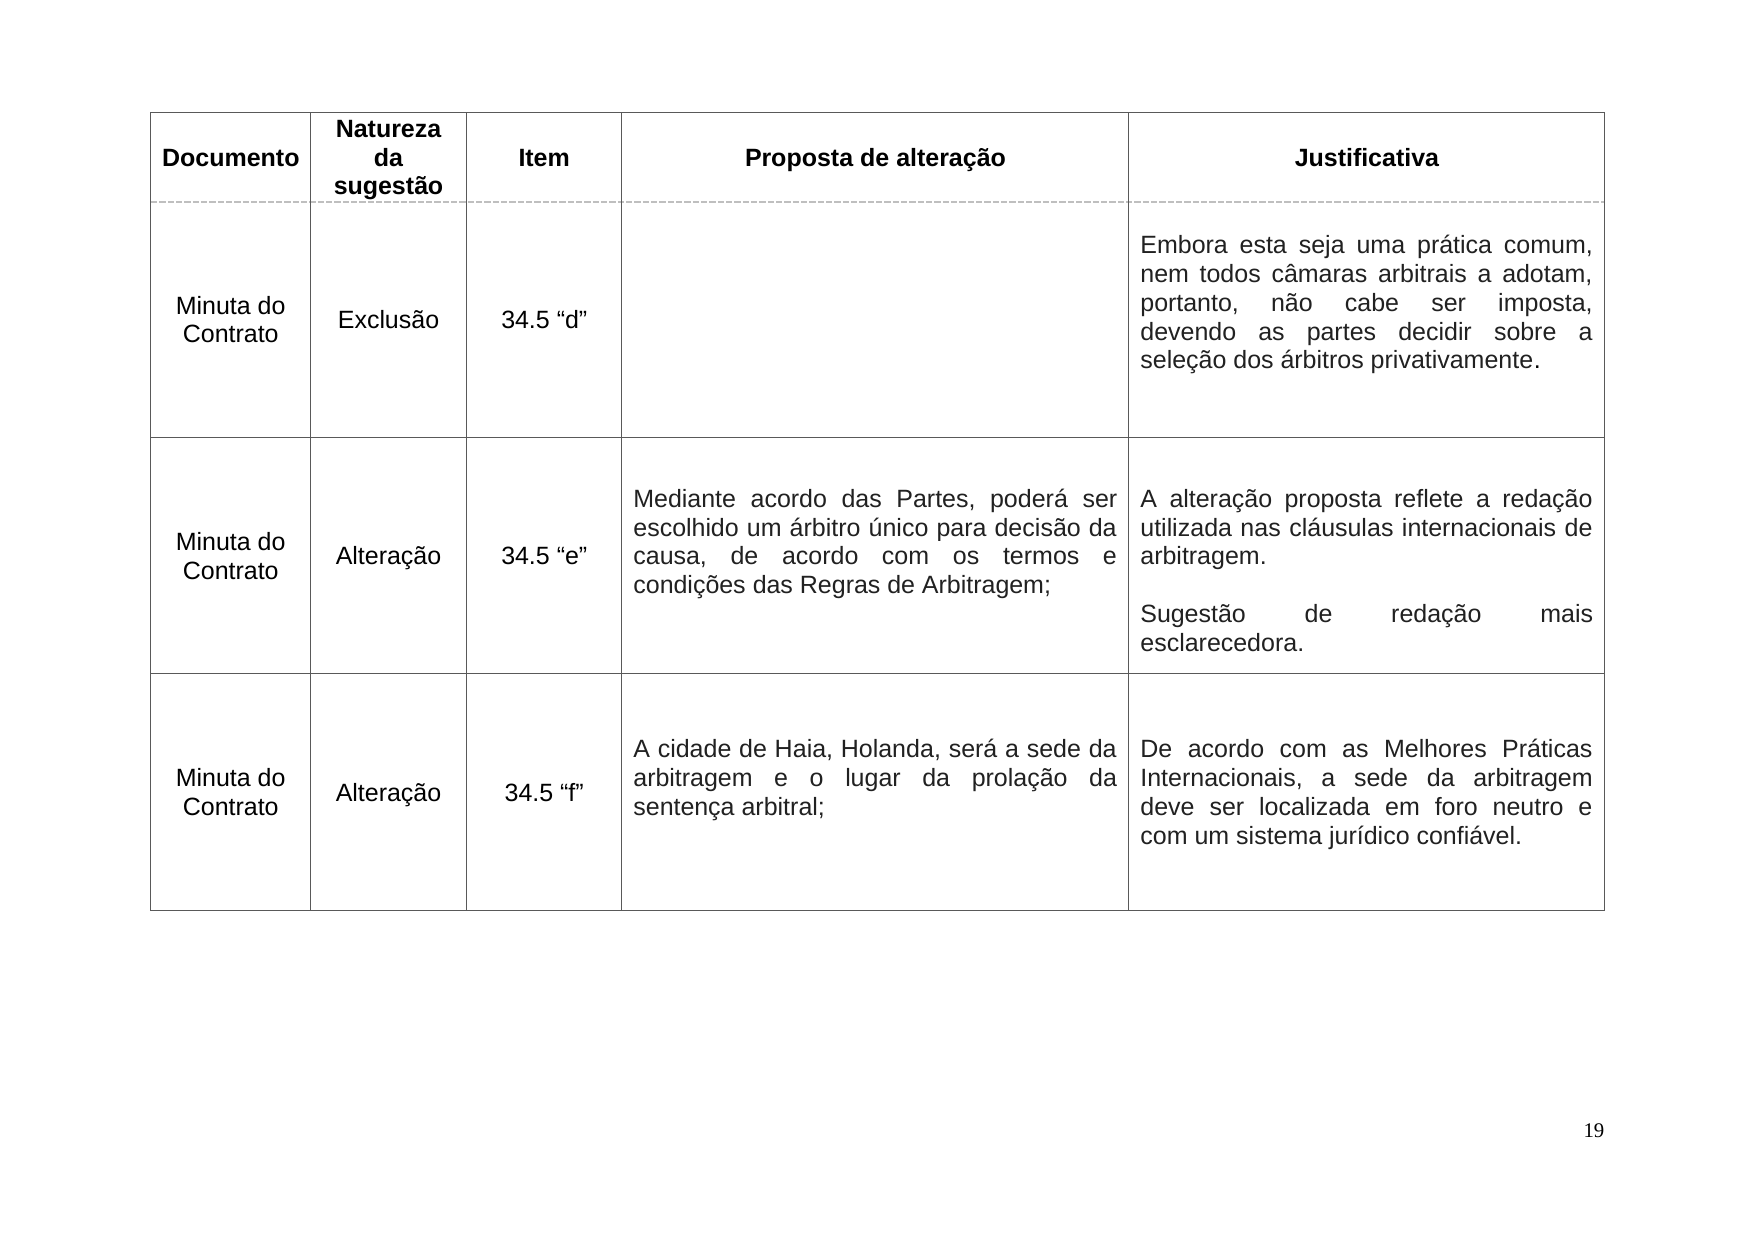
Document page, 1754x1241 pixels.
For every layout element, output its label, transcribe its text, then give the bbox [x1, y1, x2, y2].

table_cell Minuta do Contrato [151, 438, 310, 673]
table_cell Exclusão [311, 201, 466, 437]
table_cell De acordo com as Melhores Práticas Internacionais, a sede da arbitragem deve ser localizada em foro neutro e com um sistema jurídico confiável. [1129, 674, 1604, 909]
table_cell 34.5 “d” [467, 201, 621, 437]
table_cell Embora esta seja uma prática comum, nem todos câmaras arbitrais a adotam, portanto, não cabe ser imposta, devendo as partes decidir sobre a seleção dos árbitros privativamente. [1129, 201, 1604, 437]
table_cell A cidade de Haia, Holanda, será a sede da arbitragem e o lugar da prolação da sentença arbitral; [622, 674, 1128, 909]
table_cell Minuta do Contrato [151, 201, 310, 437]
table_cell Minuta do Contrato [151, 674, 310, 909]
table_cell Alteração [311, 438, 466, 673]
table_cell A alteração proposta reflete a redação utilizada nas cláusulas internacionais de arbitragem. Sugestão de redação mais esclarecedora. [1129, 438, 1604, 673]
table_cell [622, 201, 1128, 437]
table_header Item [467, 113, 621, 201]
table_header Justificativa [1129, 113, 1604, 201]
table_header Documento [151, 113, 310, 201]
table_cell 34.5 “f” [467, 674, 621, 909]
table_cell 34.5 “e” [467, 438, 621, 673]
table_header Proposta de alteração [622, 113, 1128, 201]
table_cell Alteração [311, 674, 466, 909]
table_header Natureza da sugestão [311, 113, 466, 201]
table_cell Mediante acordo das Partes, poderá ser escolhido um árbitro único para decisão da causa, de acordo com os termos e condições das Regras de Arbitragem; [622, 438, 1128, 673]
